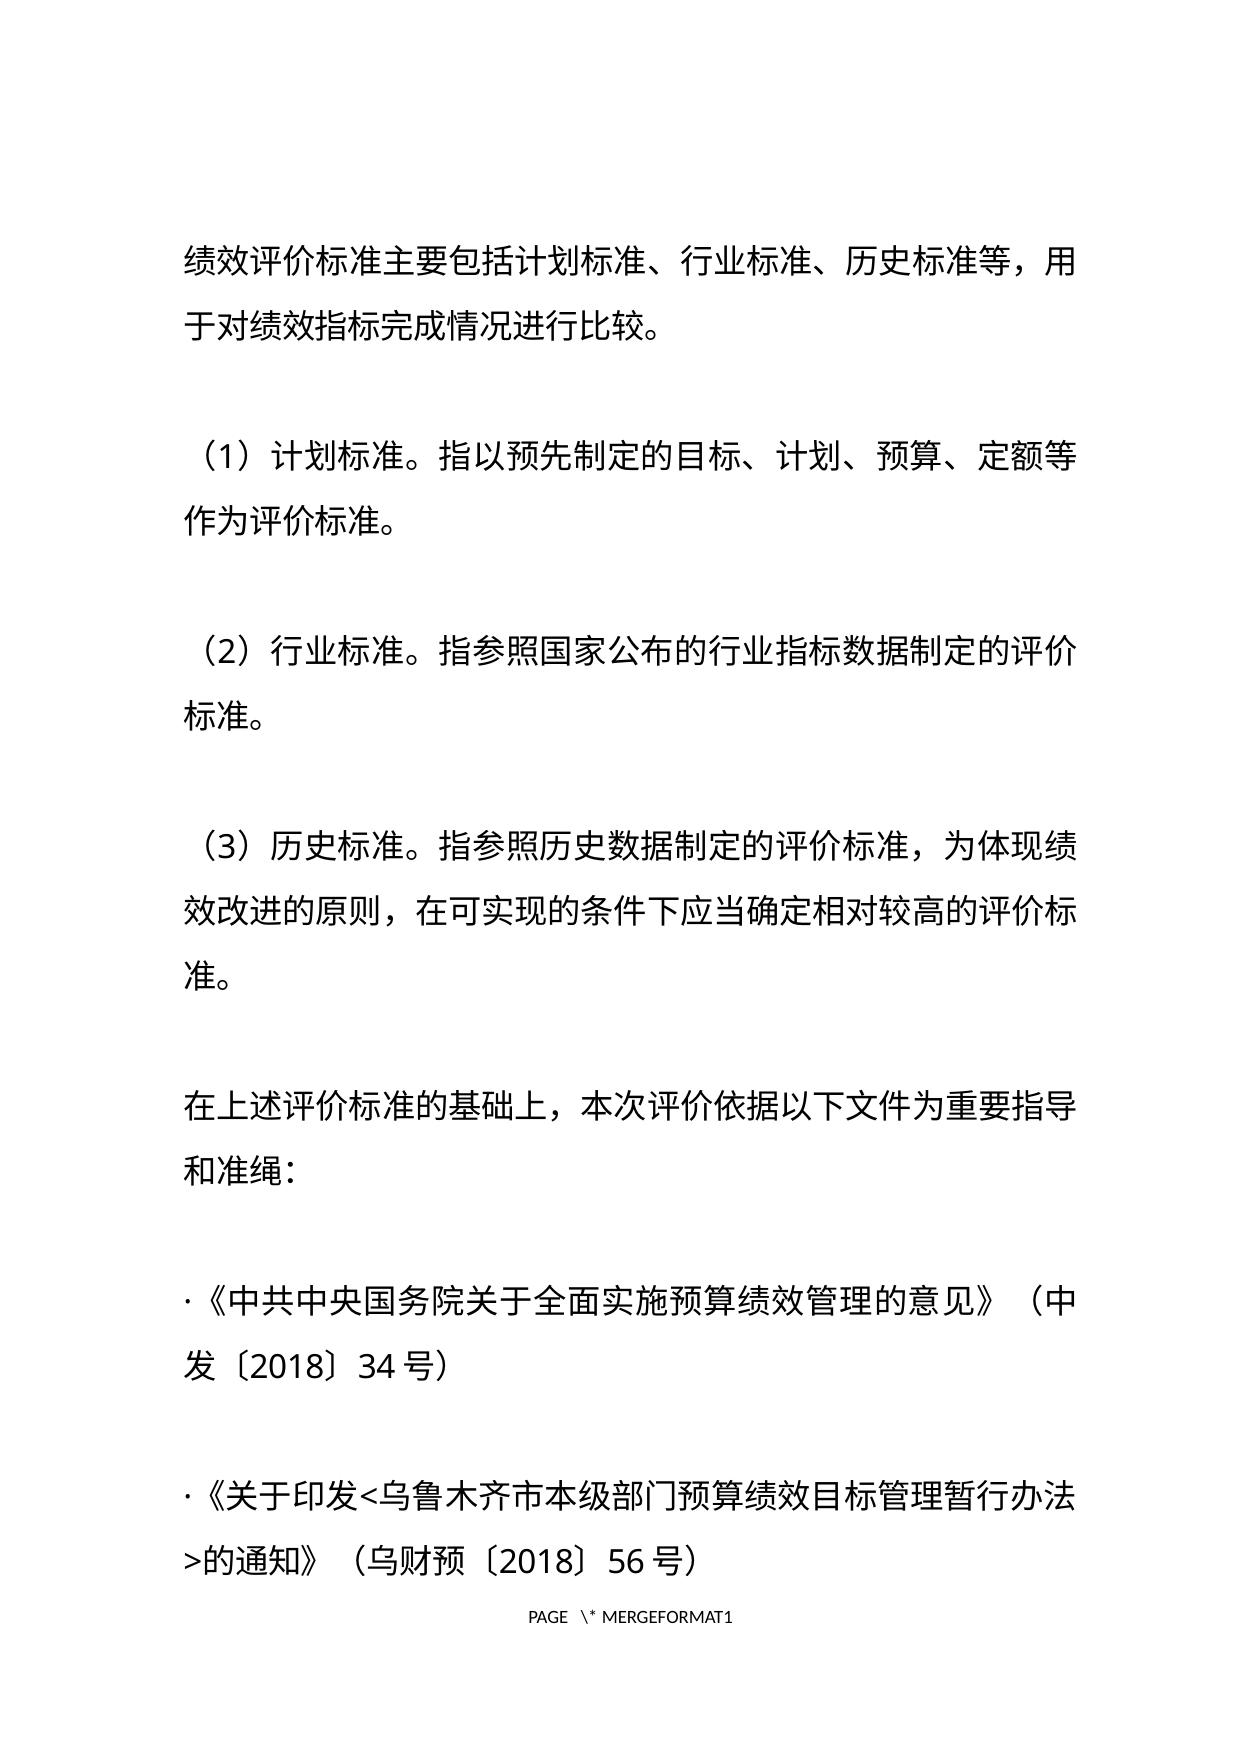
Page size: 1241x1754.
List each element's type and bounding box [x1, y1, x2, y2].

text [183, 162, 1078, 1592]
